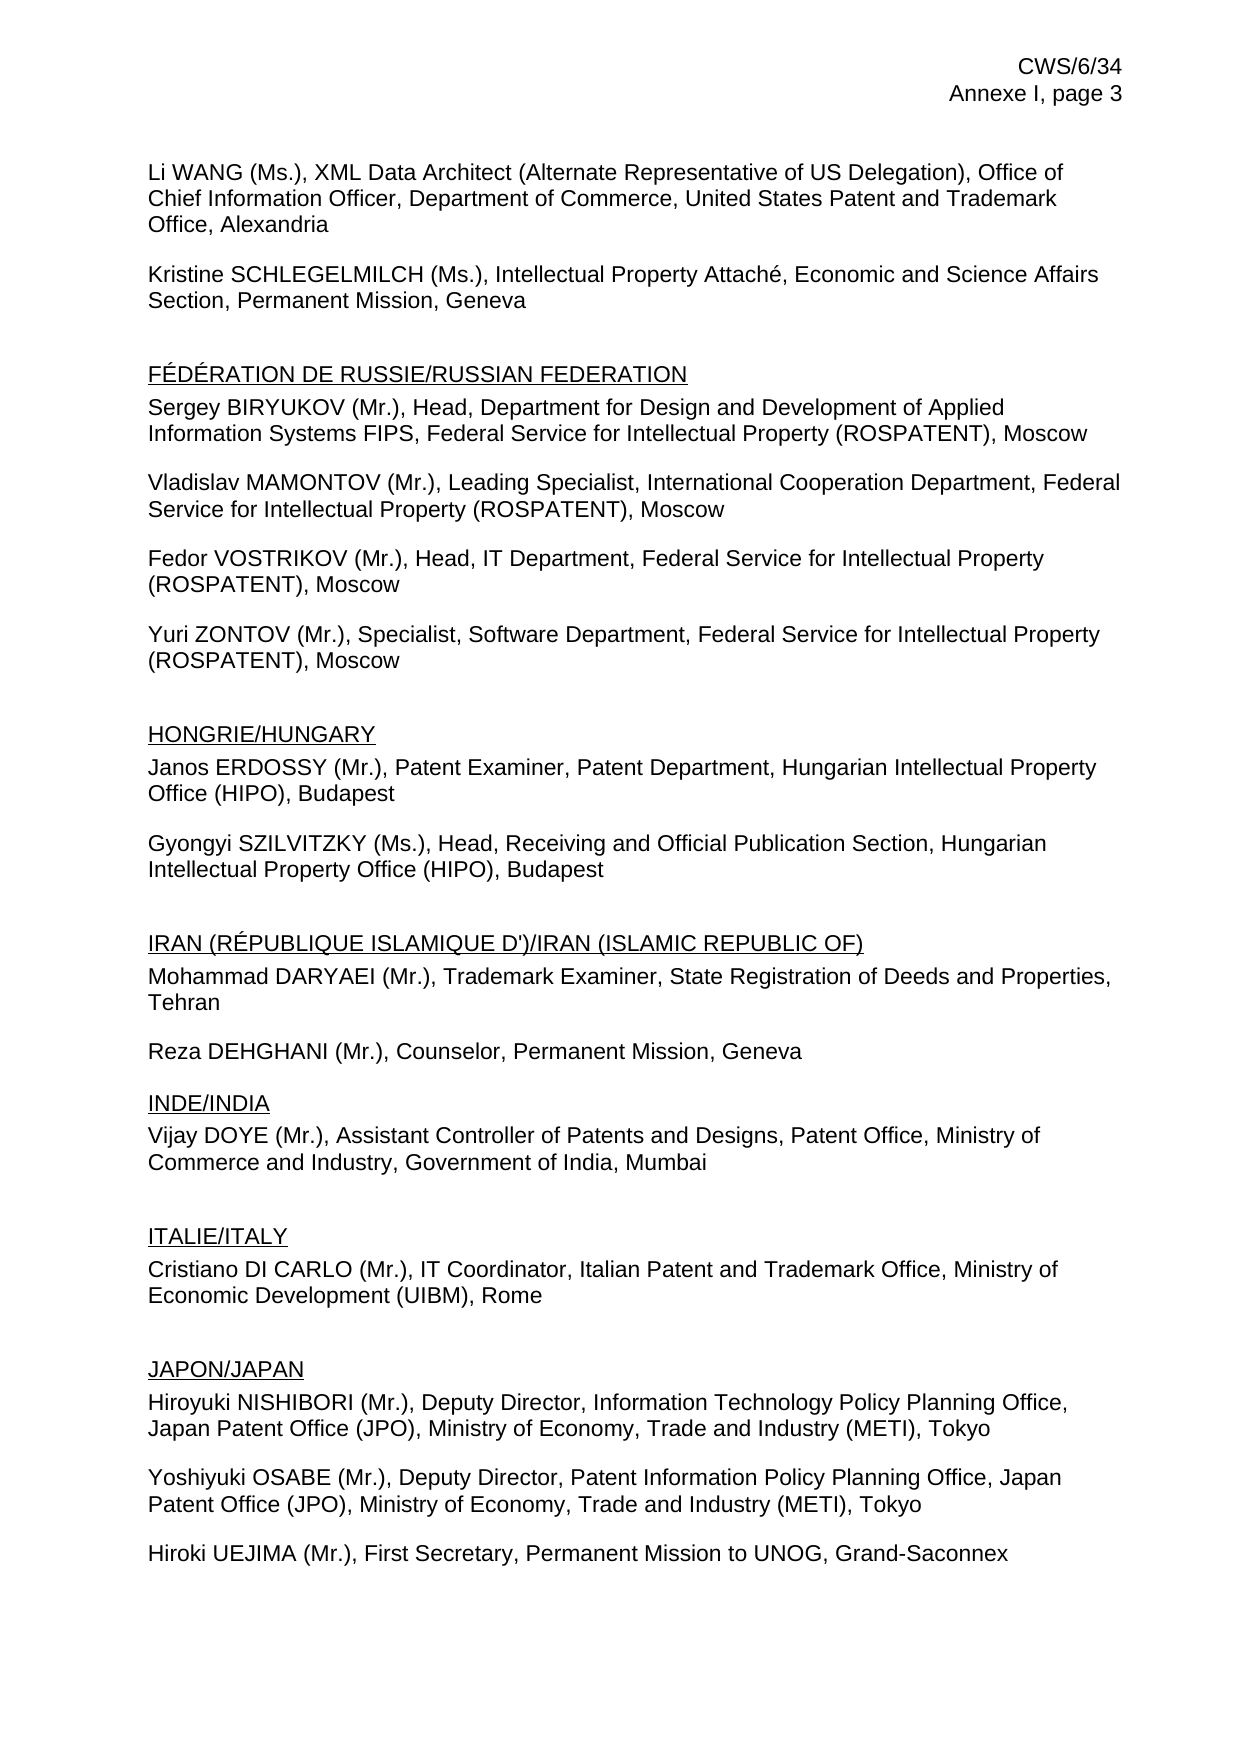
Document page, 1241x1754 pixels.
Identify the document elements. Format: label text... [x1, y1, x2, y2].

subtitle IRAN (RÉPUBLIQUE ISLAMIQUE D')/IRAN (ISLAMIC REPUBLIC OF) [148, 930, 1122, 956]
subtitle ITALIE/ITALY [148, 1223, 1122, 1249]
text Kristine SCHLEGELMILCH (Ms.), Intellectual Property Attaché, Economic and Science Affairs Section, Permanent Mission, Geneva [148, 261, 1122, 313]
text Li WANG (Ms.), XML Data Architect (Alternate Representative of US Delegation), Office of Chief Information Officer, Department of Commerce, United States Patent and Trademark Office, Alexandria [148, 158, 1122, 238]
text Vladislav MAMONTOV (Mr.), Leading Specialist, International Cooperation Department, Federal Service for Intellectual Property (ROSPATENT), Moscow [148, 469, 1122, 522]
text Vijay DOYE (Mr.), Assistant Controller of Patents and Designs, Patent Office, Ministry of Commerce and Industry, Government of India, Mumbai [148, 1122, 1122, 1175]
text Yoshiyuki OSABE (Mr.), Deputy Director, Patent Information Policy Planning Office, Japan Patent Office (JPO), Ministry of Economy, Trade and Industry (METI), Tokyo [148, 1464, 1122, 1517]
text Gyongyi SZILVITZKY (Ms.), Head, Receiving and Official Publication Section, Hungarian Intellectual Property Office (HIPO), Budapest [148, 829, 1122, 882]
text Reza DEHGHANI (Mr.), Counselor, Permanent Mission, Geneva [148, 1038, 1122, 1065]
subtitle JAPON/JAPAN [148, 1356, 1122, 1382]
text Hiroki UEJIMA (Mr.), First Secretary, Permanent Mission to UNOG, Grand-Saconnex [148, 1540, 1122, 1566]
text Janos ERDOSSY (Mr.), Patent Examiner, Patent Department, Hungarian Intellectual Property Office (HIPO), Budapest [148, 754, 1122, 807]
text Fedor VOSTRIKOV (Mr.), Head, IT Department, Federal Service for Intellectual Property (ROSPATENT), Moscow [148, 545, 1122, 598]
text Hiroyuki NISHIBORI (Mr.), Deputy Director, Information Technology Policy Planning Office, Japan Patent Office (JPO), Ministry of Economy, Trade and Industry (METI), Tokyo [148, 1389, 1122, 1441]
subtitle INDE/INDIA [148, 1090, 1122, 1116]
text Yuri ZONTOV (Mr.), Specialist, Software Department, Federal Service for Intellectual Property (ROSPATENT), Moscow [148, 621, 1122, 673]
subtitle FÉDÉRATION DE RUSSIE/RUSSIAN FEDERATION [148, 361, 1122, 387]
text Cristiano DI CARLO (Mr.), IT Coordinator, Italian Patent and Trademark Office, Ministry of Economic Development (UIBM), Rome [148, 1256, 1122, 1308]
subtitle HONGRIE/HUNGARY [148, 721, 1122, 748]
text Mohammad DARYAEI (Mr.), Trademark Examiner, State Registration of Deeds and Properties, Tehran [148, 963, 1122, 1015]
text Sergey BIRYUKOV (Mr.), Head, Department for Design and Development of Applied Information Systems FIPS, Federal Service for Intellectual Property (ROSPATENT), Moscow [148, 394, 1122, 446]
